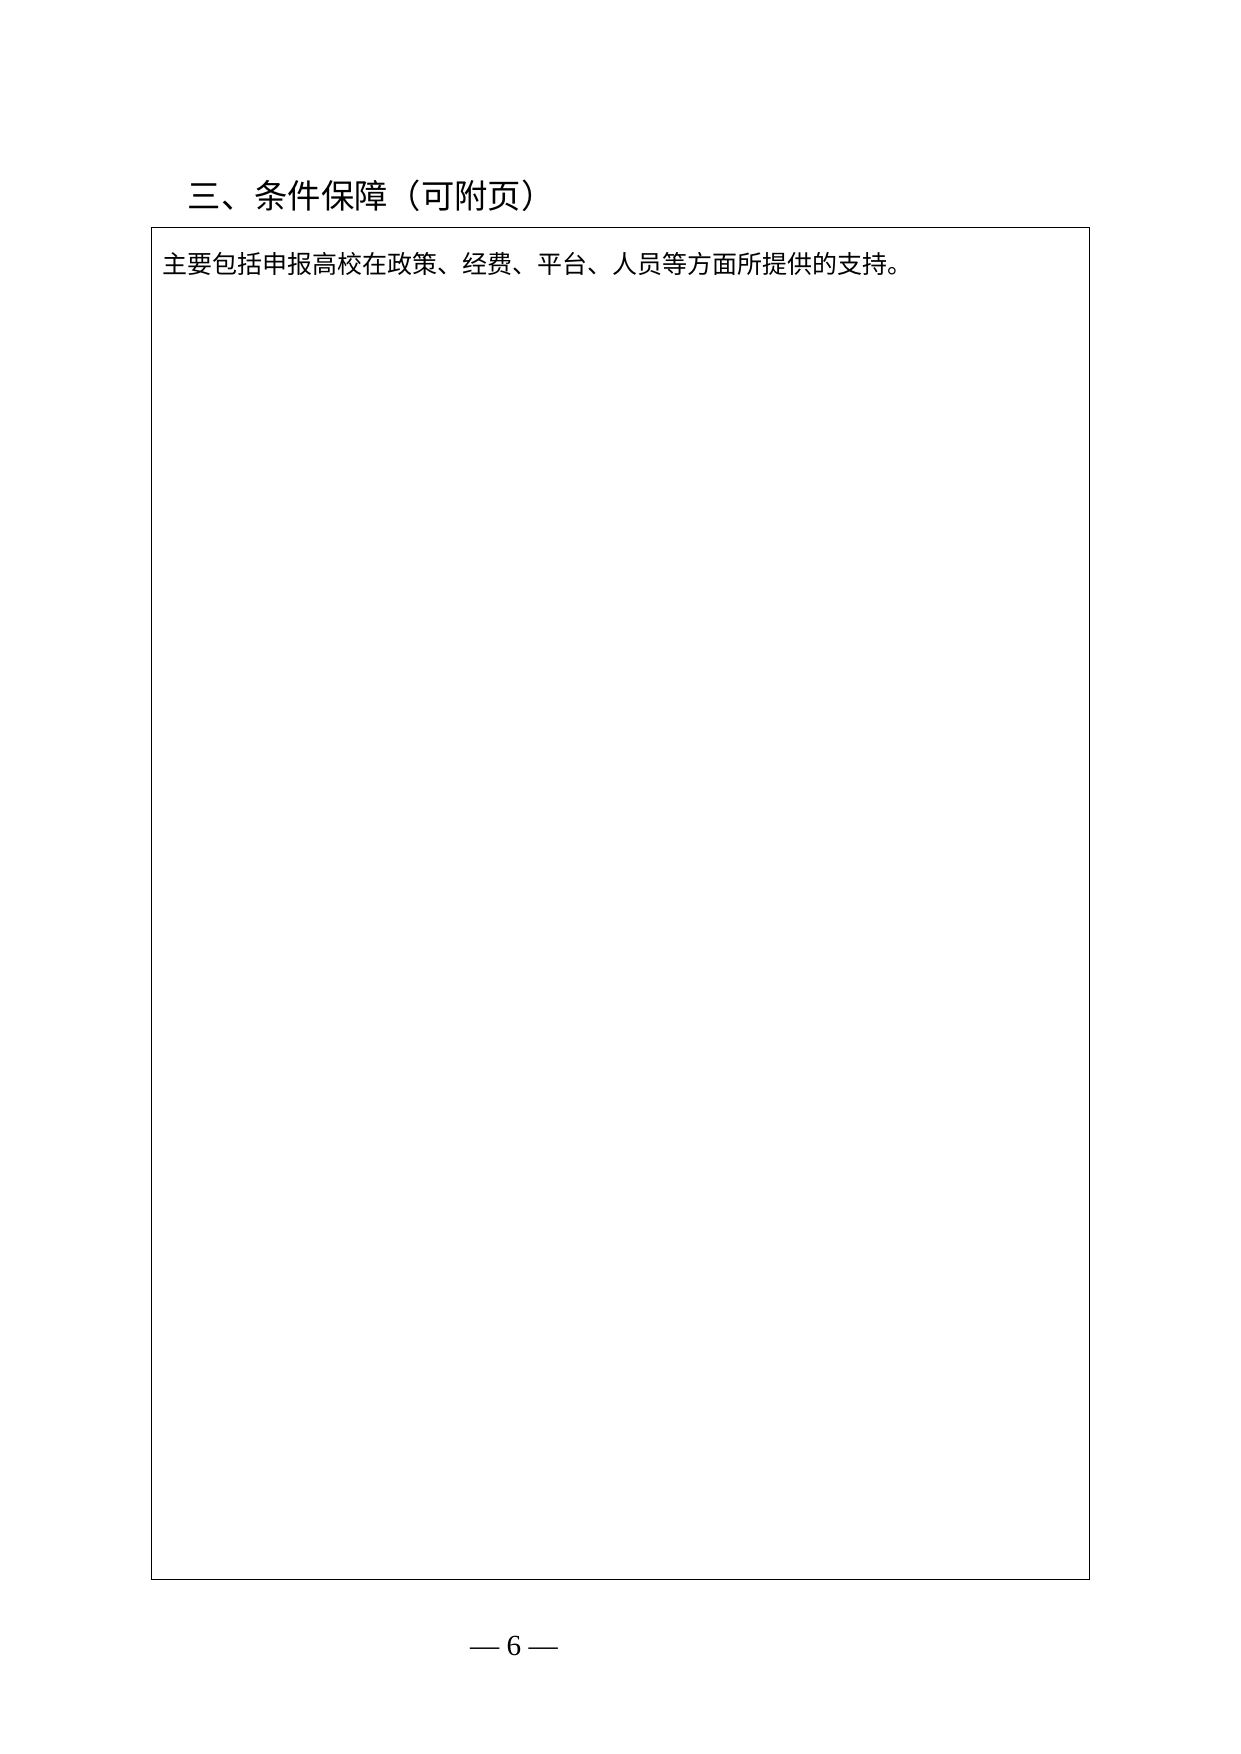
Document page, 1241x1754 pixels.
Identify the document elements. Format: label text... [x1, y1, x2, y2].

text 三、条件保障（可附页） [187, 162, 1053, 227]
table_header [152, 228, 1089, 1579]
